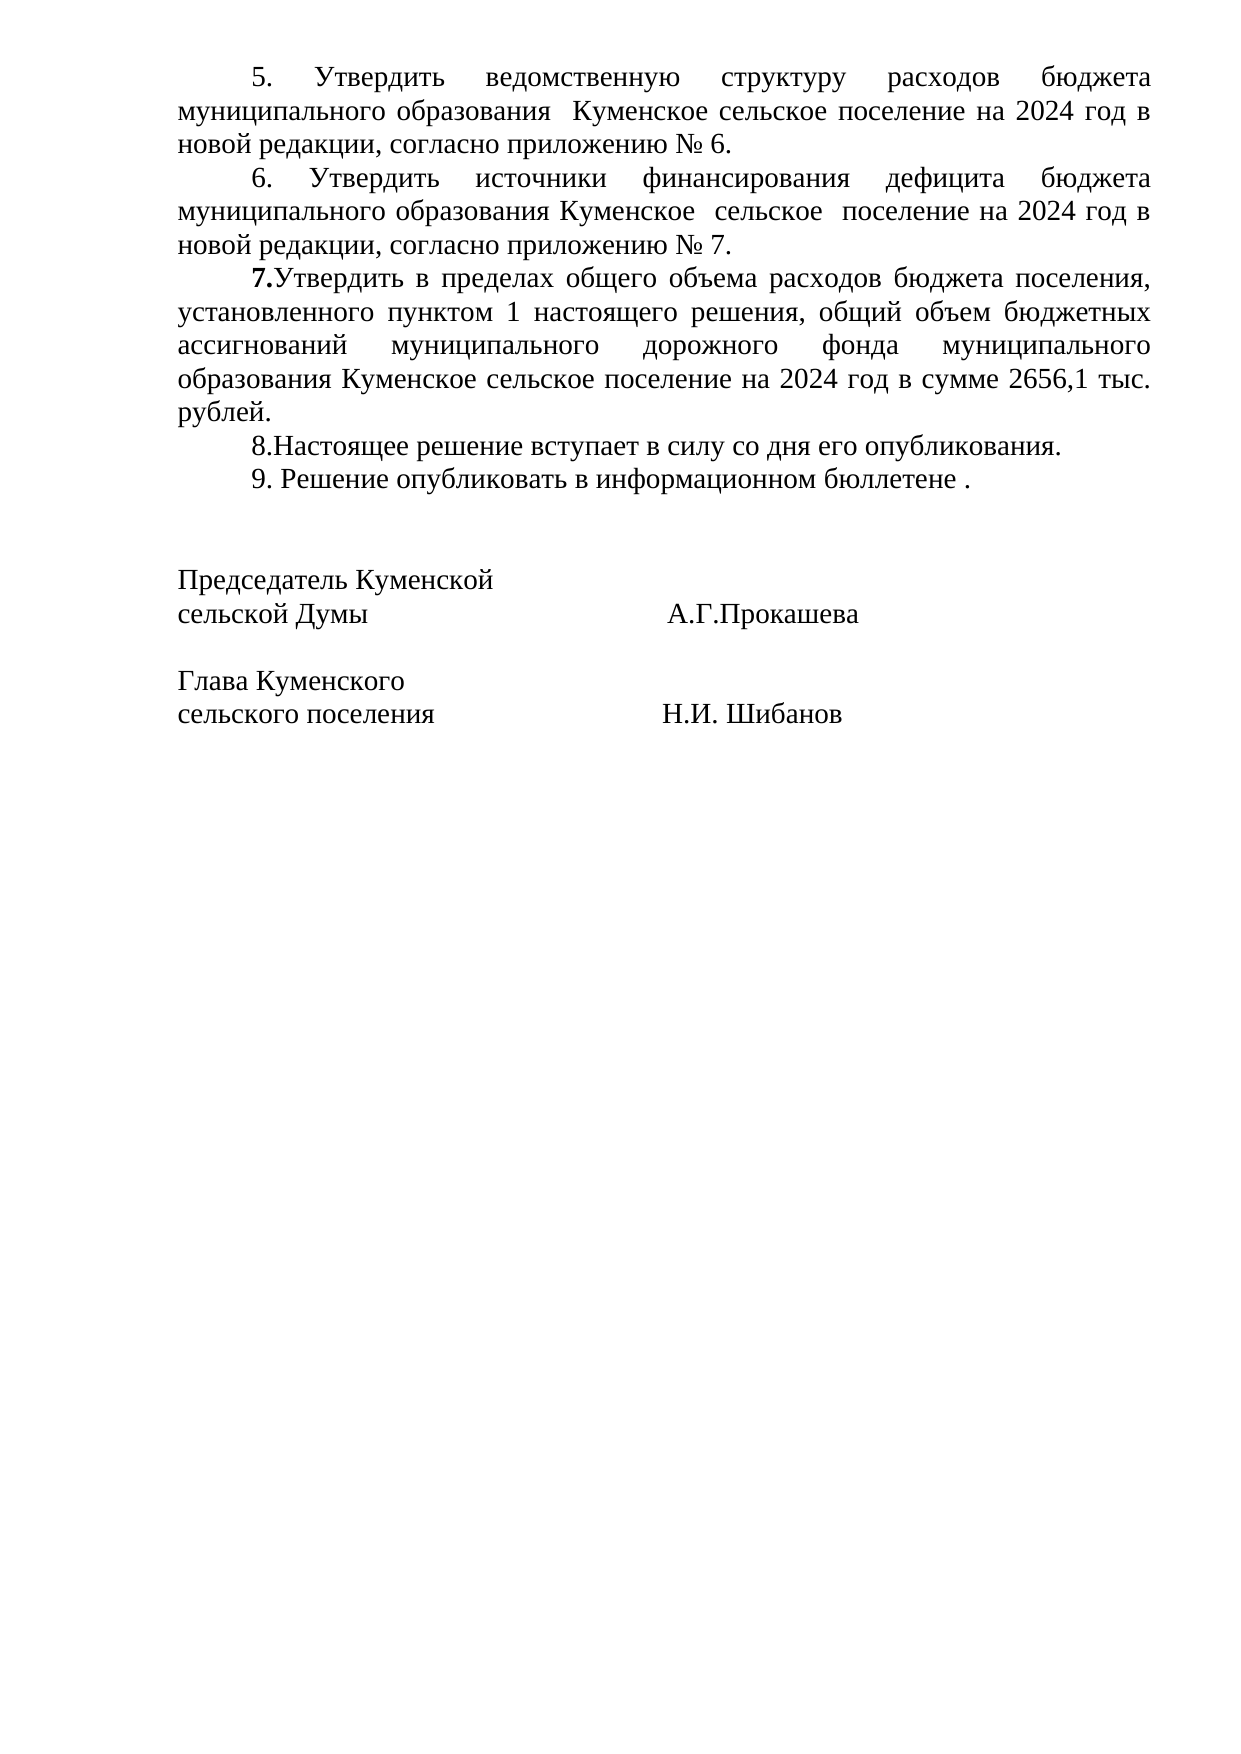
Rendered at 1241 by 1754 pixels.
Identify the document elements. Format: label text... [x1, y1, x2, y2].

text 5. Утвердить ведомственную структуру расходов бюджета муниципального образования Куменское сельское поселение на 2024 год в новой редакции, согласно приложению № 6. [177, 59, 1152, 160]
text Глава Куменского [177, 663, 1152, 696]
text 6. Утвердить источники финансирования дефицита бюджета муниципального образования Куменское сельское поселение на 2024 год в новой редакции, согласно приложению № 7. [177, 160, 1152, 260]
text сельского поселения Н.И. Шибанов [177, 696, 1152, 730]
text Председатель Куменской [177, 562, 1152, 596]
text 9. Решение опубликовать в информационном бюллетене . [177, 462, 1152, 495]
text 7.Утвердить в пределах общего объема расходов бюджета поселения, установленного пунктом 1 настоящего решения, общий объем бюджетных ассигнований муниципального дорожного фонда муниципального образования Куменское сельское поселение на 2024 год в сумме 2656,1 тыс. рублей. [177, 260, 1152, 428]
text 8.Настоящее решение вступает в силу со дня его опубликования. [177, 428, 1152, 462]
text сельской Думы А.Г.Прокашева [177, 596, 1152, 629]
